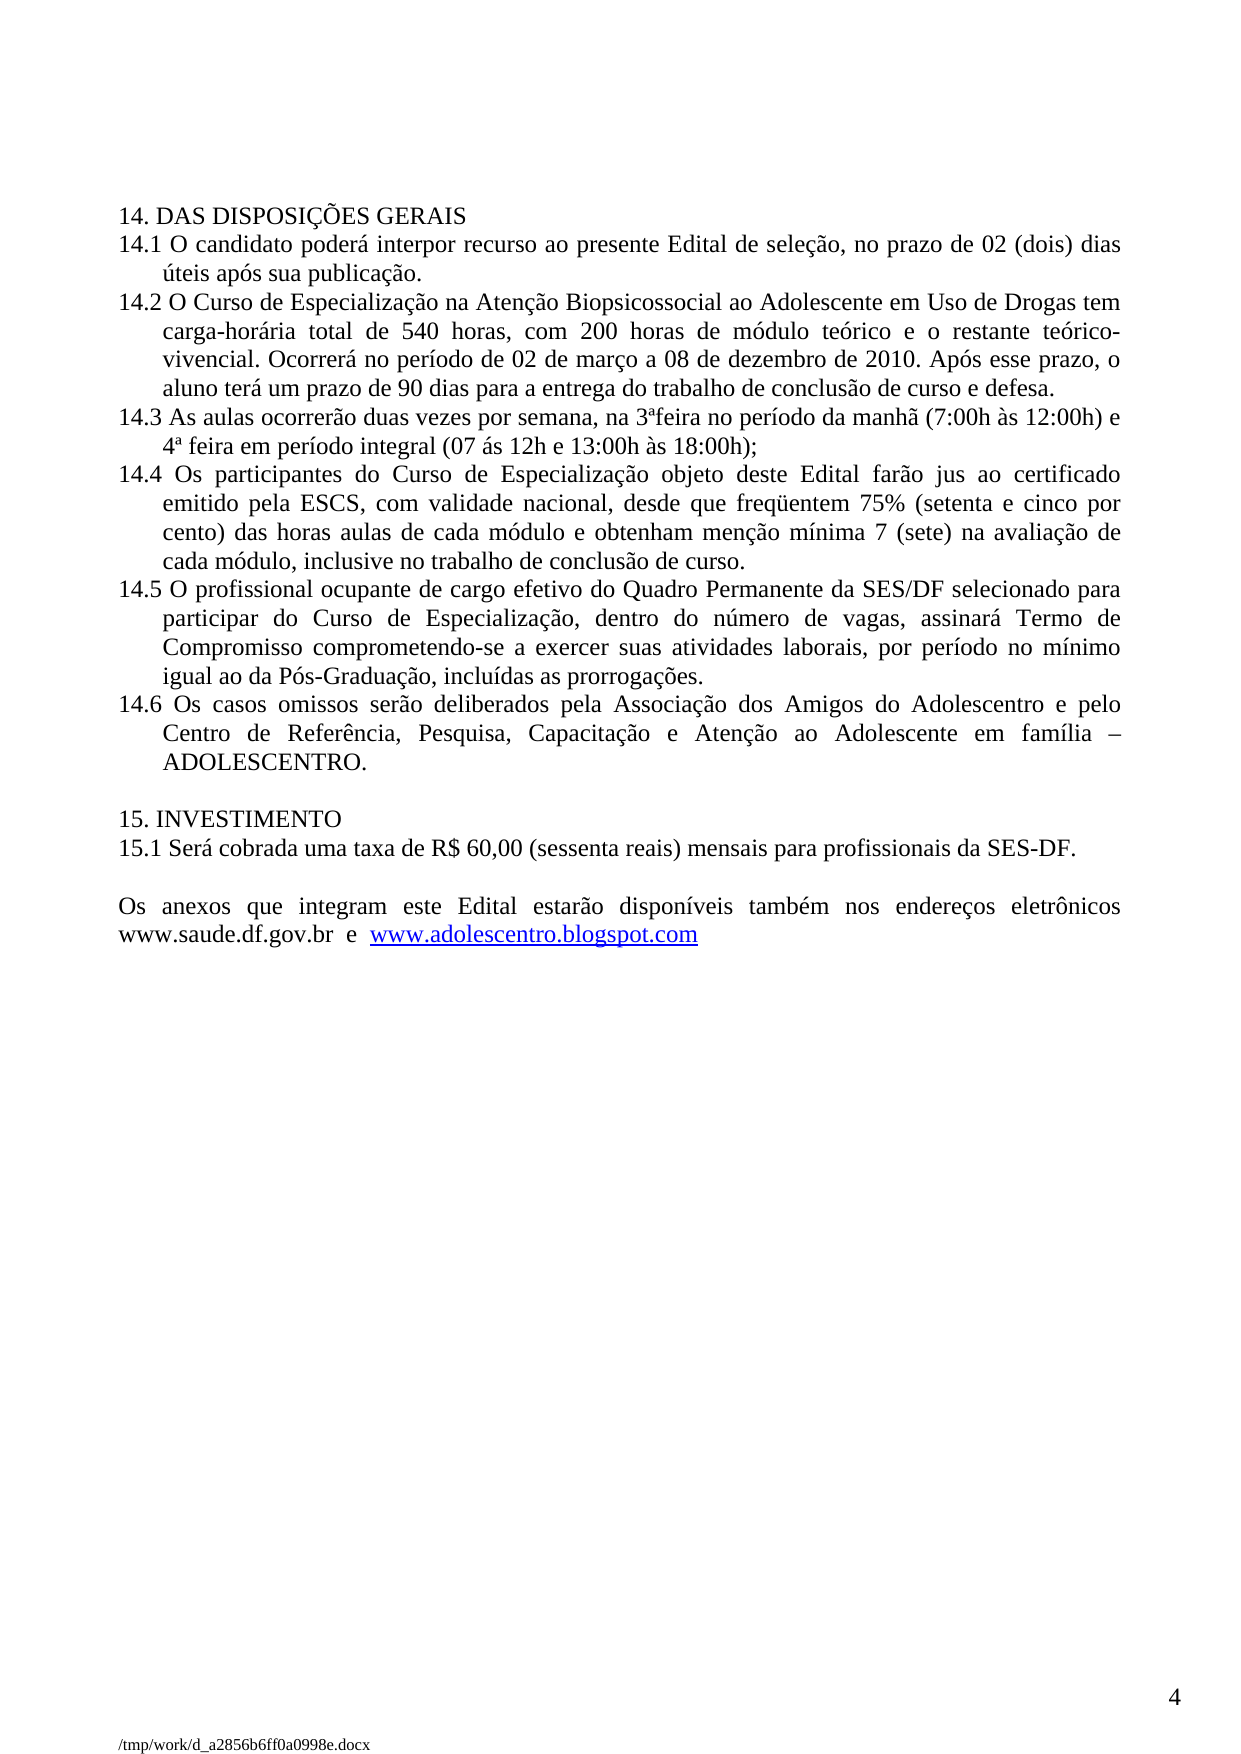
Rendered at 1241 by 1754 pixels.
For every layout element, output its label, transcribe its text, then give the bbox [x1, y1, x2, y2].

text Os anexos que integram este Edital estarão disponíveis também nos endereços eletrônicos www.saude.df.gov.br e www.adolescentro.blogspot.com [118, 891, 1122, 948]
text 14. DAS DISPOSIÇÕES GERAIS [118, 201, 1122, 229]
text 15. INVESTIMENTO [118, 804, 1122, 833]
text 14.1 O candidato poderá interpor recurso ao presente Edital de seleção, no prazo de 02 (dois) dias úteis após sua publicação. [118, 229, 1122, 287]
text 15.1 Será cobrada uma taxa de R$ 60,00 (sessenta reais) mensais para profissionais da SES-DF. [118, 833, 1122, 862]
text 14.4 Os participantes do Curso de Especialização objeto deste Edital farão jus ao certificado emitido pela ESCS, com validade nacional, desde que freqüentem 75% (setenta e cinco por cento) das horas aulas de cada módulo e obtenham menção mínima 7 (sete) na avaliação de cada módulo, inclusive no trabalho de conclusão de curso. [118, 459, 1122, 574]
text 14.5 O profissional ocupante de cargo efetivo do Quadro Permanente da SES/DF selecionado para participar do Curso de Especialização, dentro do número de vagas, assinará Termo de Compromisso comprometendo-se a exercer suas atividades laborais, por período no mínimo igual ao da Pós-Graduação, incluídas as prorrogações. [118, 574, 1122, 689]
text 14.3 As aulas ocorrerão duas vezes por semana, na 3ªfeira no período da manhã (7:00h às 12:00h) e 4ª feira em período integral (07 ás 12h e 13:00h às 18:00h); [118, 402, 1122, 459]
text 14.6 Os casos omissos serão deliberados pela Associação dos Amigos do Adolescentro e pelo Centro de Referência, Pesquisa, Capacitação e Atenção ao Adolescente em família – ADOLESCENTRO. [118, 689, 1122, 776]
text 14.2 O Curso de Especialização na Atenção Biopsicossocial ao Adolescente em Uso de Drogas tem carga-horária total de 540 horas, com 200 horas de módulo teórico e o restante teórico-vivencial. Ocorrerá no período de 02 de março a 08 de dezembro de 2010. Após esse prazo, o aluno terá um prazo de 90 dias para a entrega do trabalho de conclusão de curso e defesa. [118, 287, 1122, 402]
